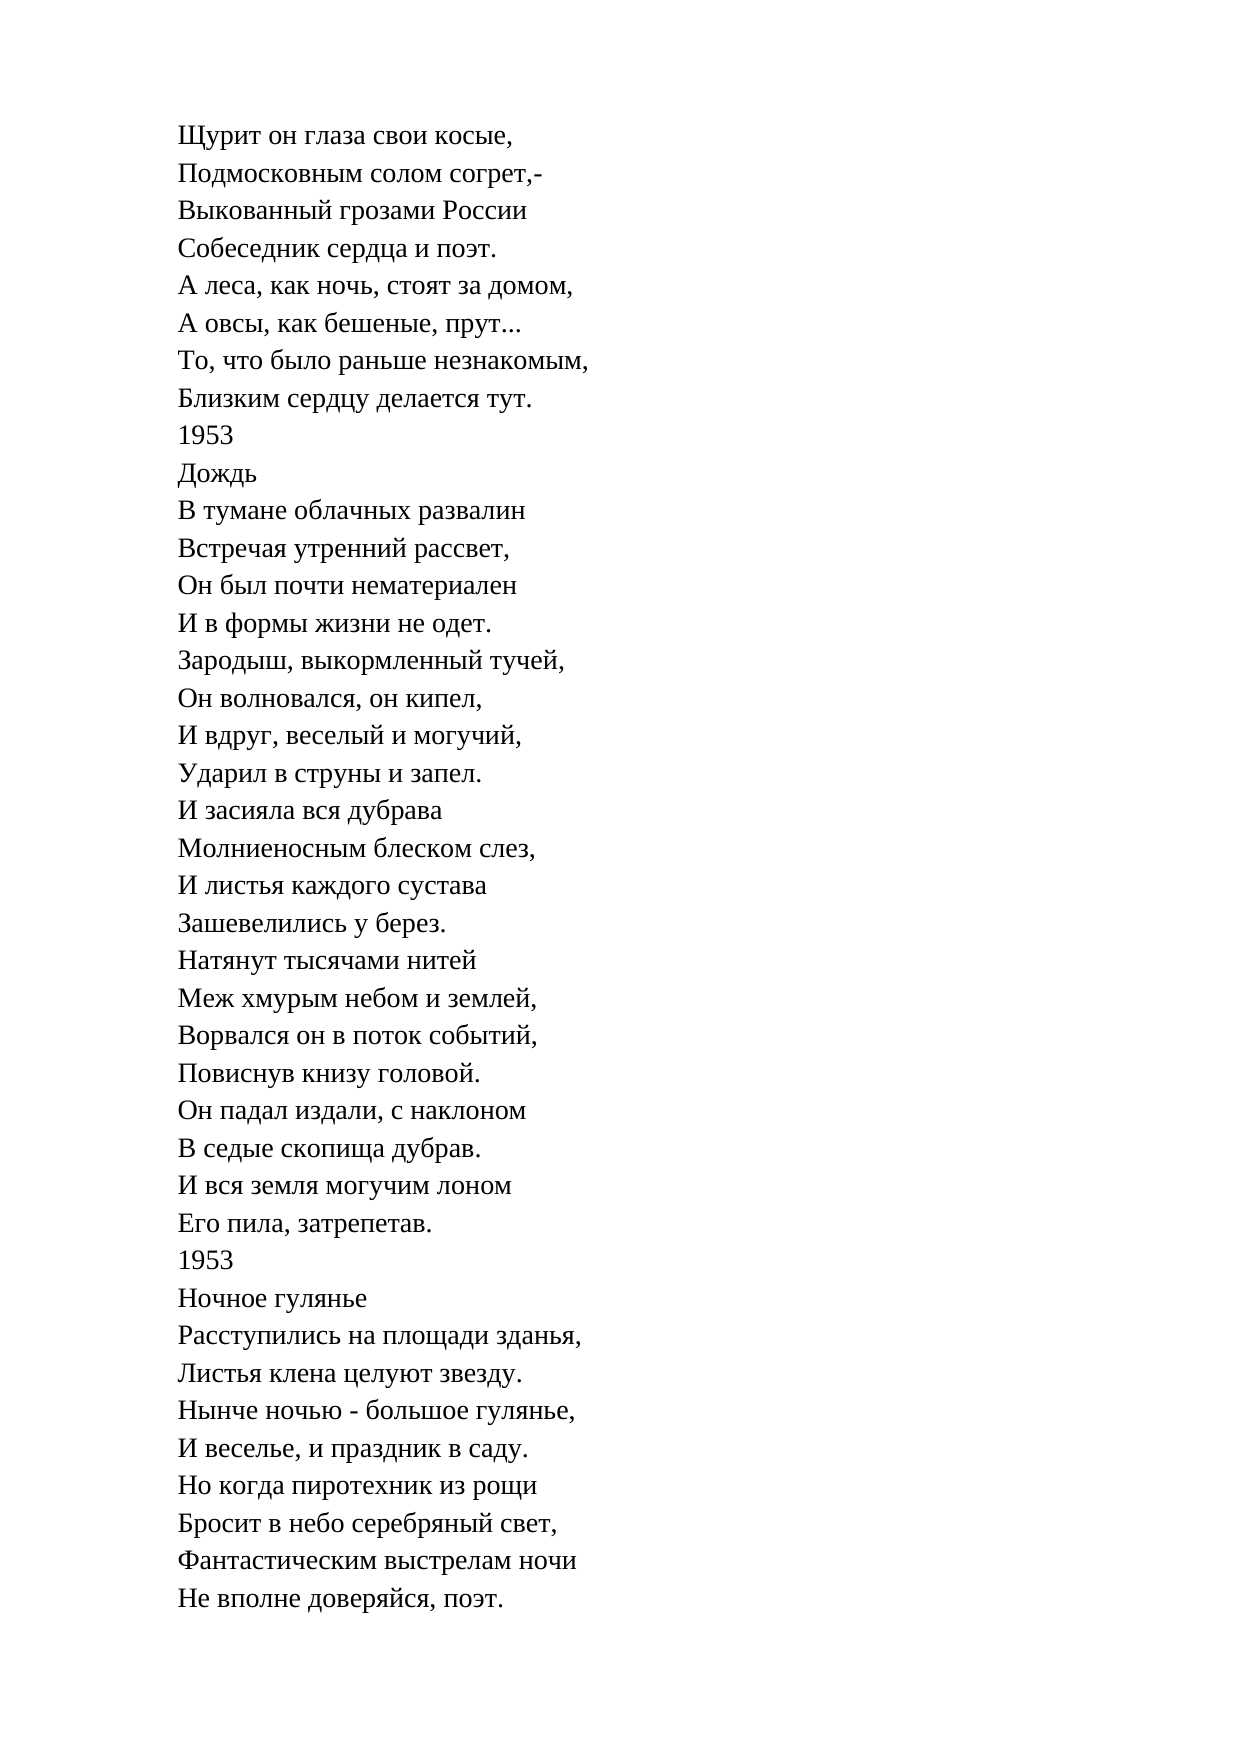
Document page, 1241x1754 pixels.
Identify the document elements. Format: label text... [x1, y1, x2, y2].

text Подмосковным солом согрет,- [177, 156, 1152, 188]
text Выкованный грозами России [177, 193, 1152, 226]
text А леса, как ночь, стоят за домом, [177, 268, 1152, 301]
text Собеседник сердца и поэт. [177, 231, 1152, 263]
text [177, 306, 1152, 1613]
text Щурит он глаза свои косые, [177, 118, 1152, 151]
